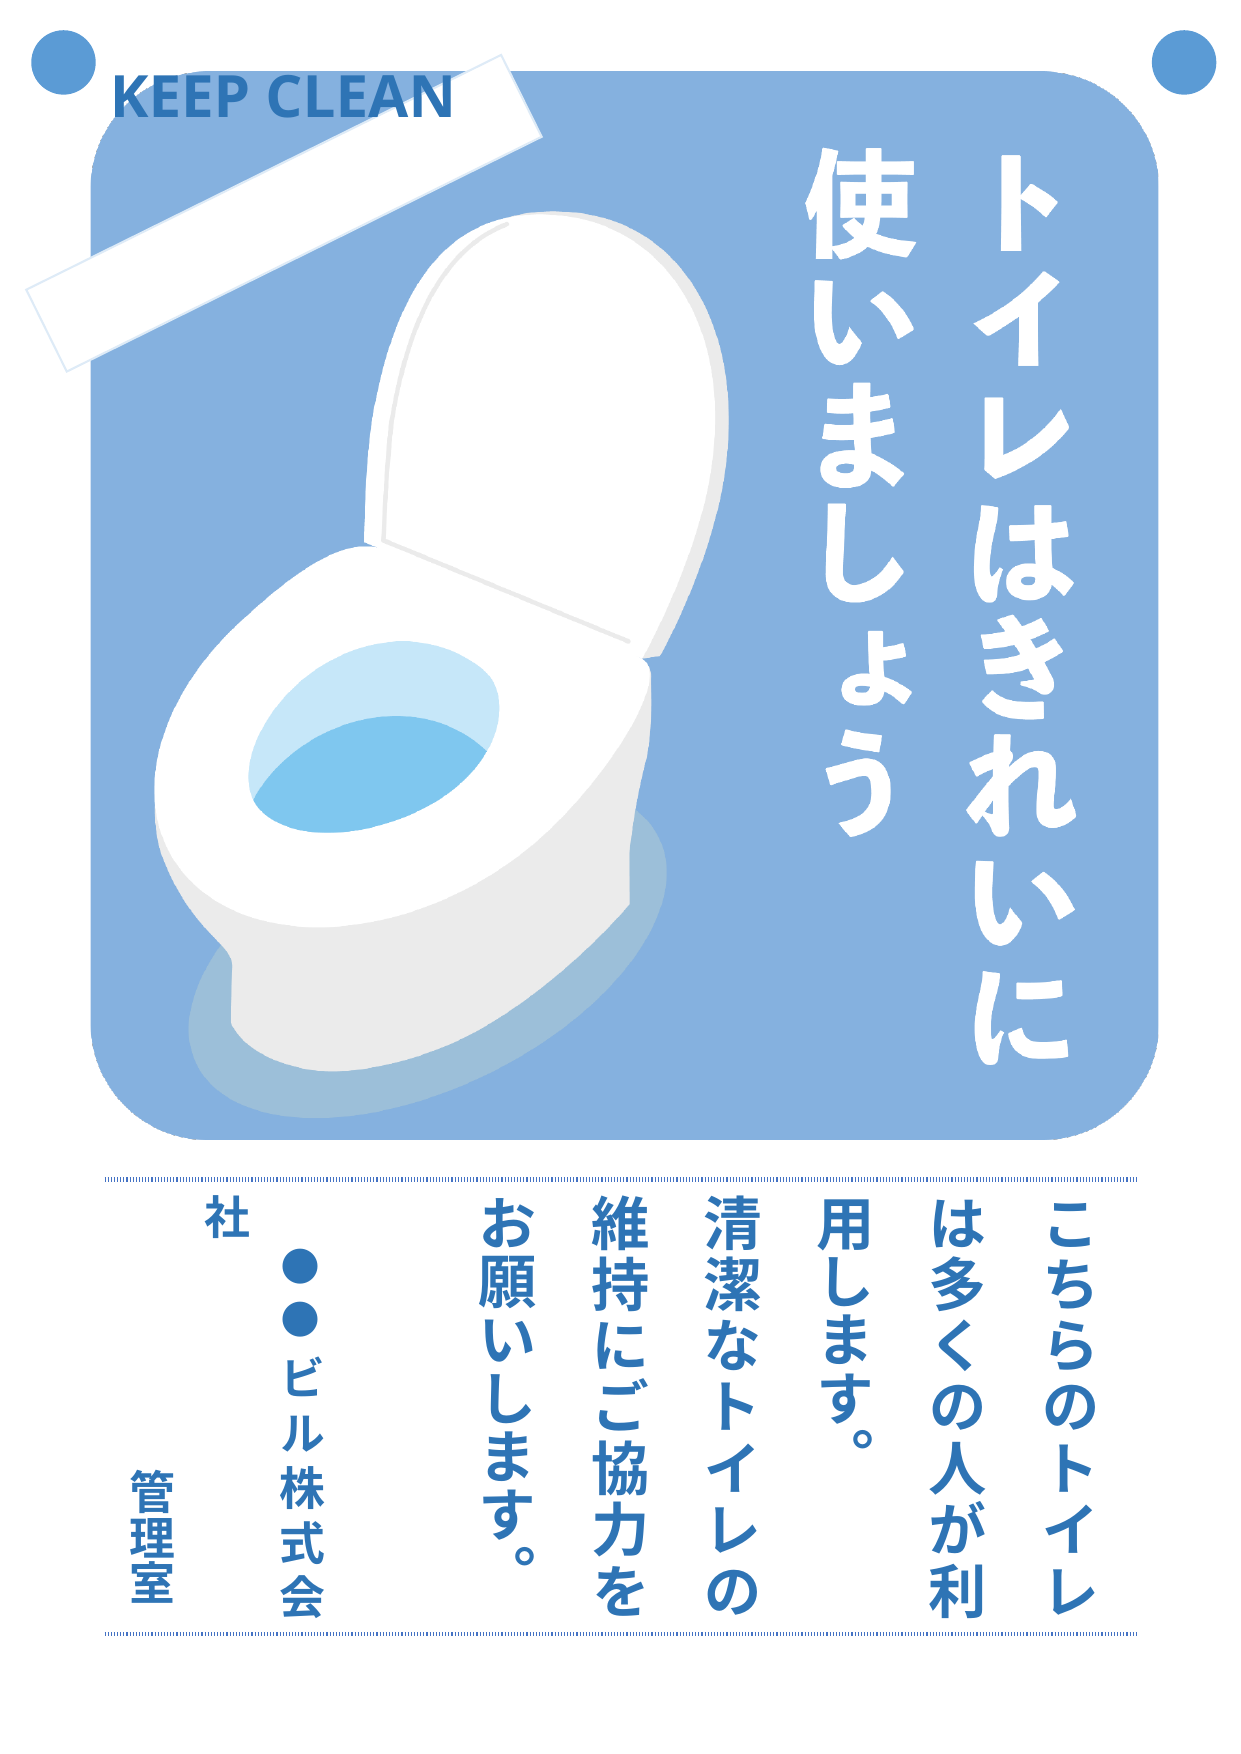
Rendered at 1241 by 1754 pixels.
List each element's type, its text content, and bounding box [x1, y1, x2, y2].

picture [383, 83, 394, 100]
picture [90, 71, 1159, 1140]
picture [90, 71, 464, 256]
picture [379, 107, 391, 113]
table_header こちらのトイレは多くの人が利用します。 清潔なトイレの維持にご協力をお願いします。 ●●ビル株式会社 管理室 [105, 1177, 1138, 1632]
